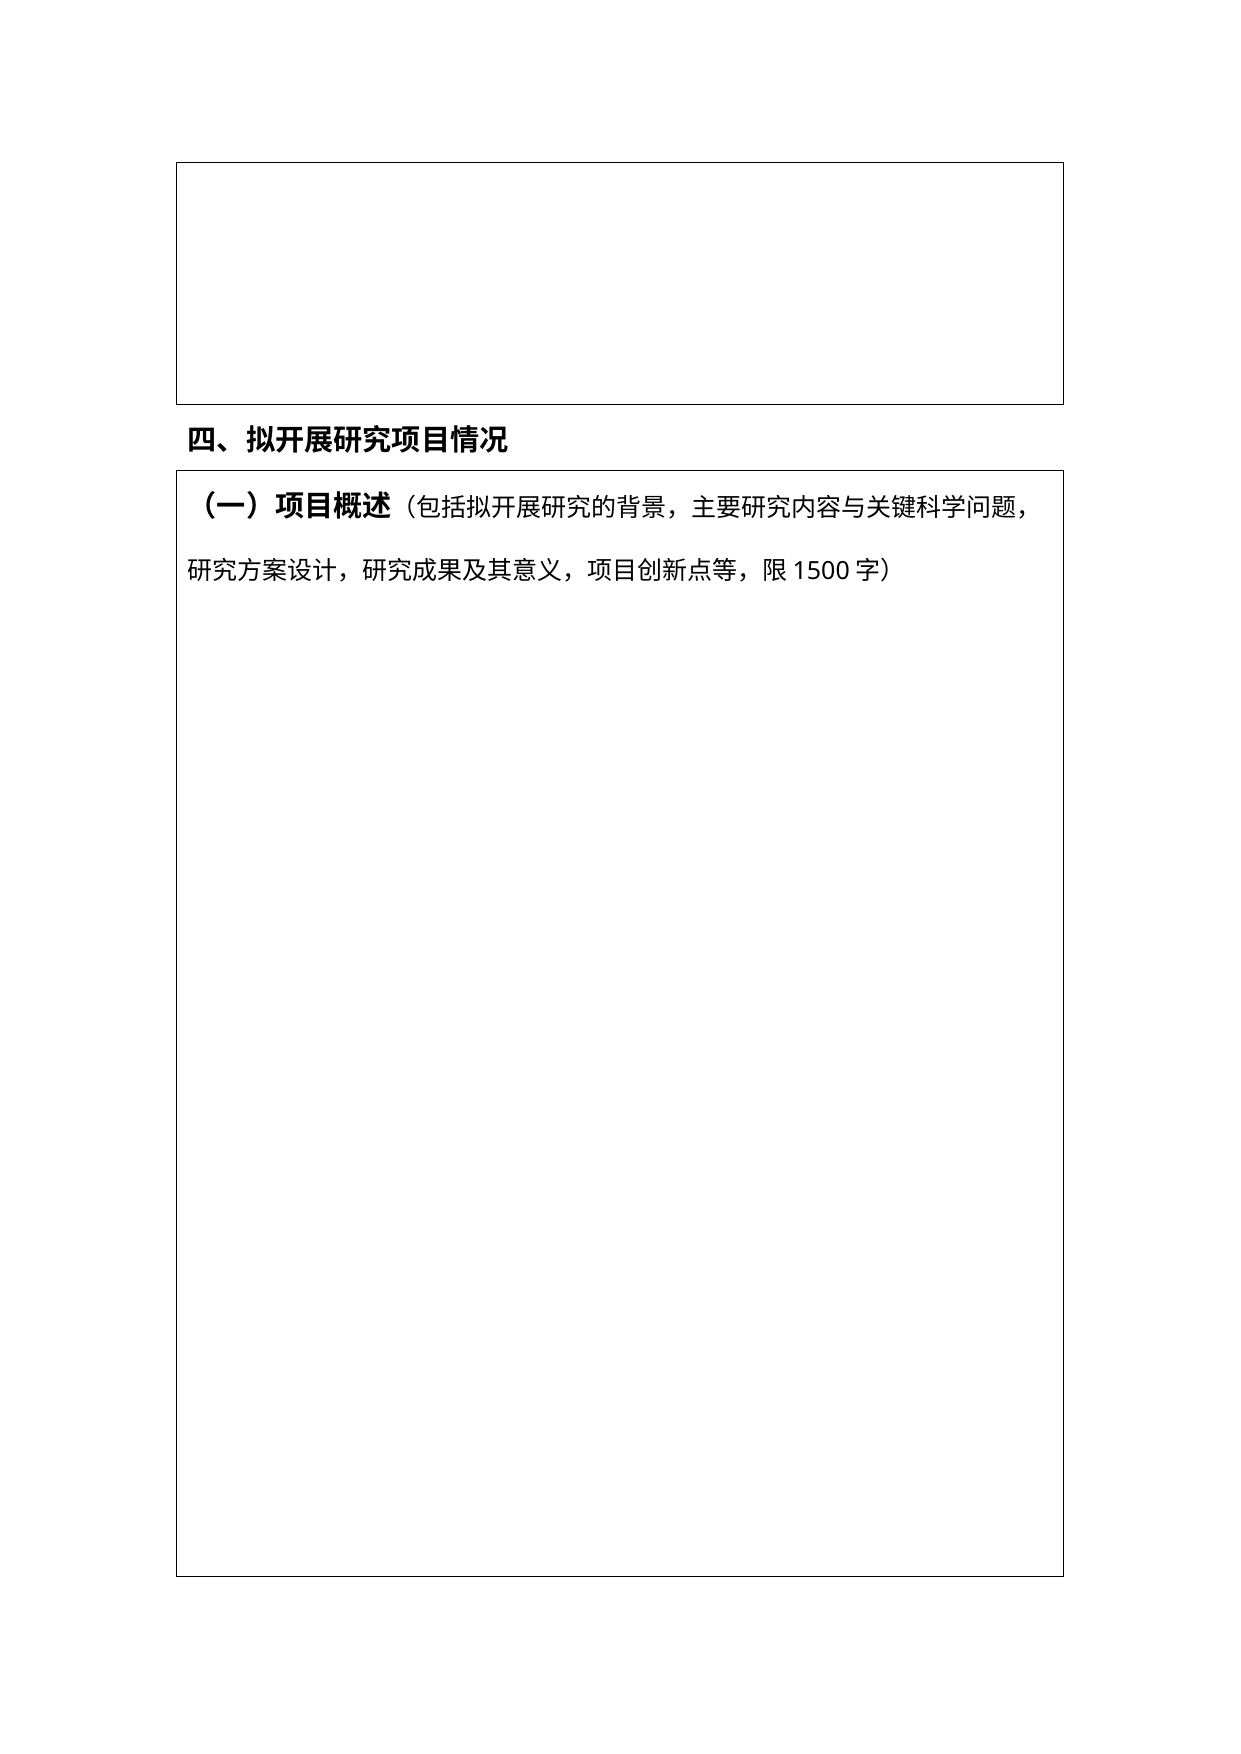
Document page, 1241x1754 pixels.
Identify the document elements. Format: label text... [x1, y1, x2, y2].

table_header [177, 471, 1063, 1576]
text 四、拟开展研究项目情况 [187, 405, 1053, 470]
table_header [177, 163, 1063, 404]
